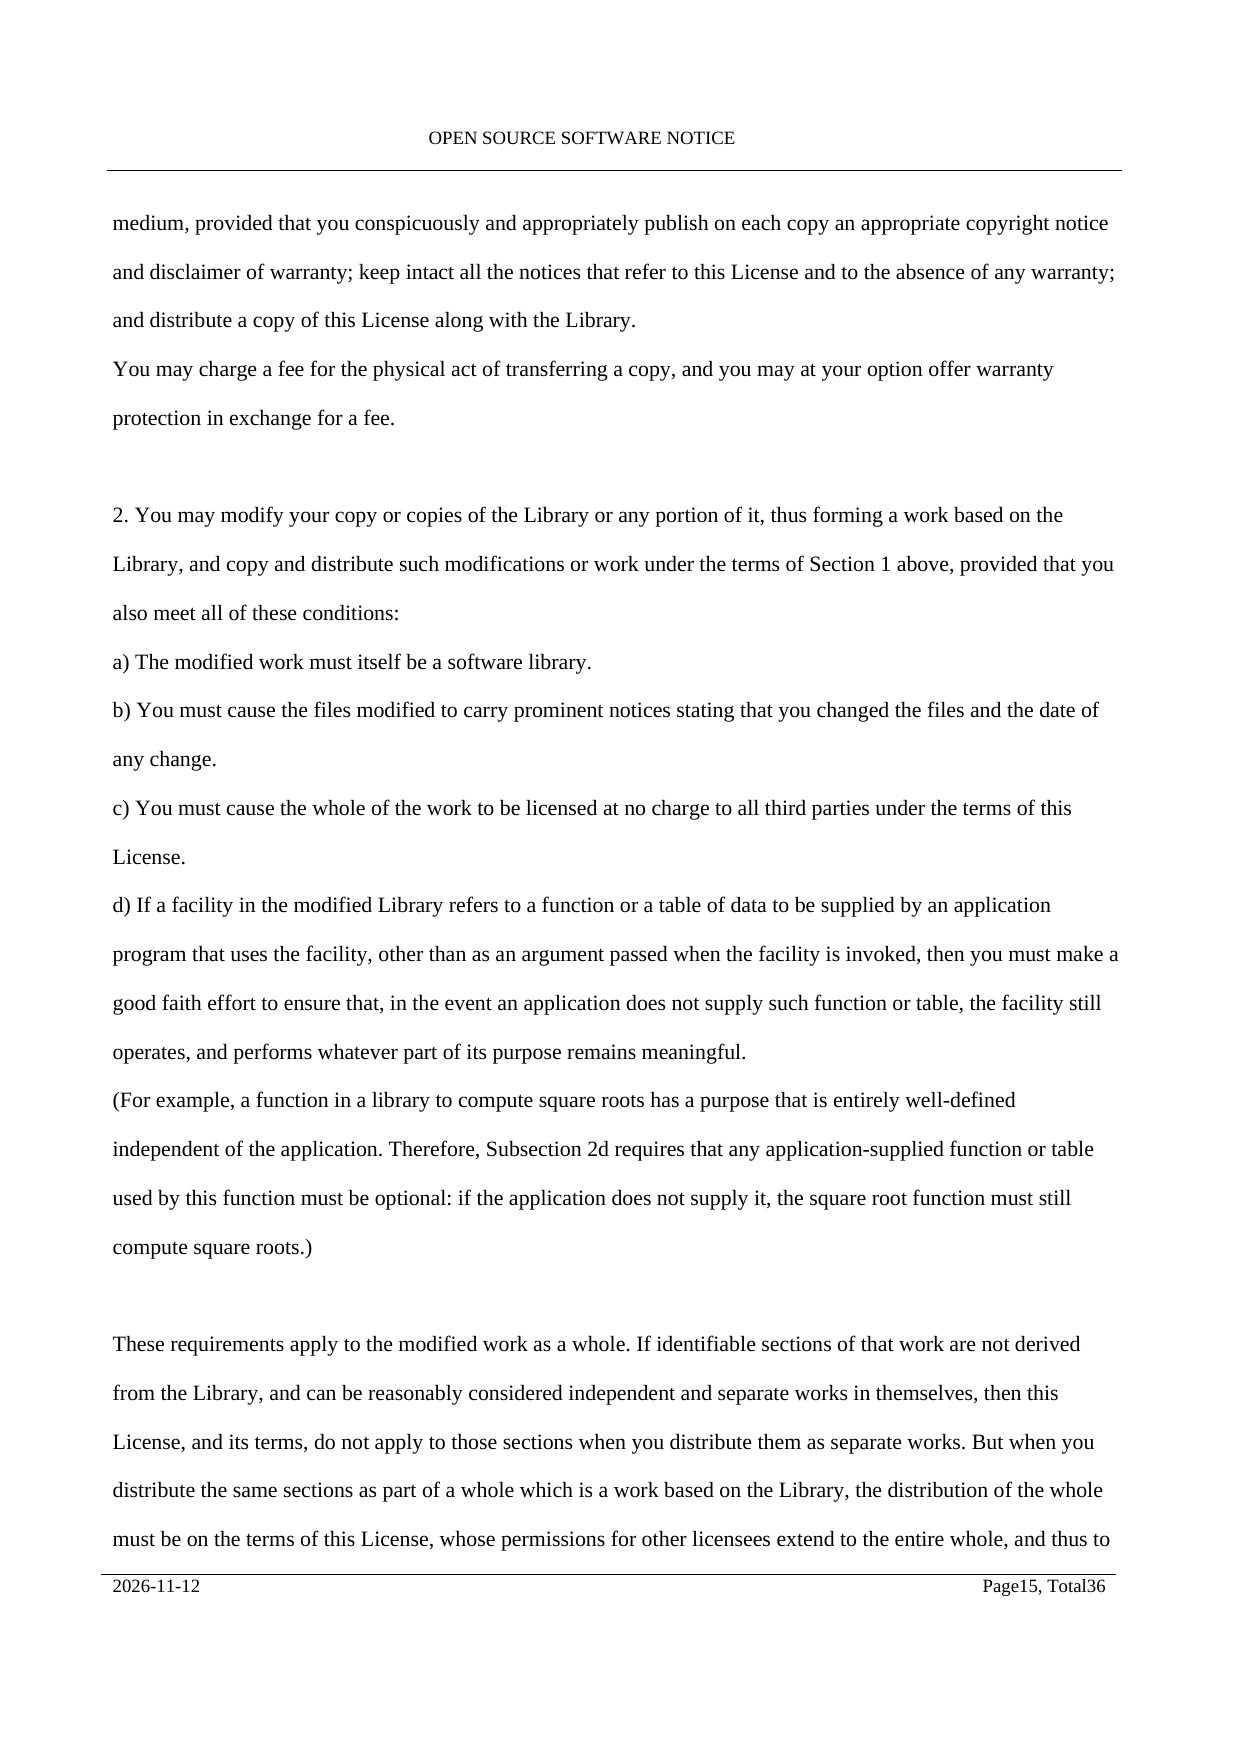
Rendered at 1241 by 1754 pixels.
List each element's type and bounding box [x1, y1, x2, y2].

text [112, 206, 1128, 1555]
